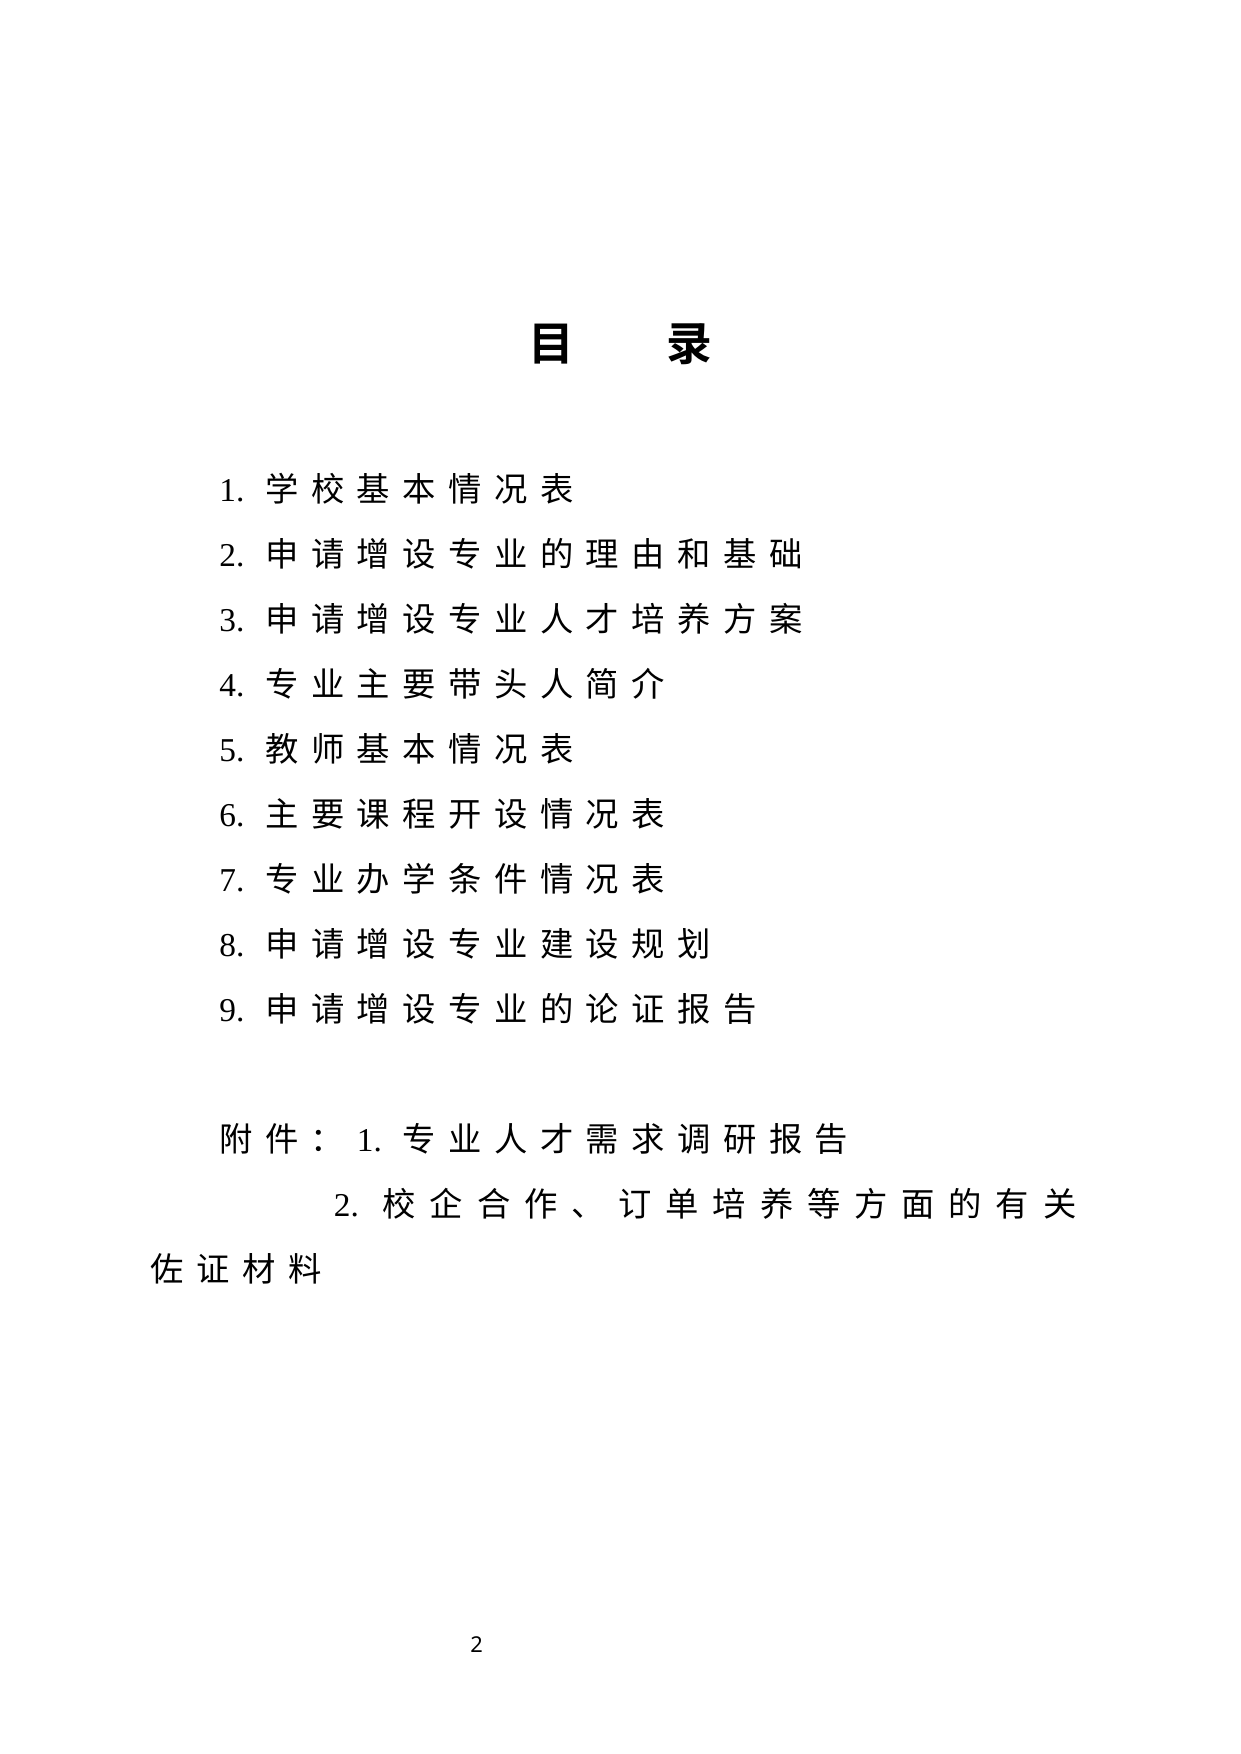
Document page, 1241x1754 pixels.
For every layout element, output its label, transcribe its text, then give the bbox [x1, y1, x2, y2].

list 申请增设专业建设规划 [150, 909, 1090, 974]
list 学校基本情况表 [150, 454, 1090, 519]
text 目 录 [150, 292, 1090, 389]
list 教师基本情况表 [150, 714, 1090, 779]
list 主要课程开设情况表 [150, 779, 1090, 844]
text 附件：1. 专业人才需求调研报告 [150, 1104, 1090, 1169]
list 申请增设专业的论证报告 [150, 974, 1090, 1039]
list 专业主要带头人简介 [150, 649, 1090, 714]
list 申请增设专业人才培养方案 [150, 584, 1090, 649]
text 2. 校企合作、订单培养等方面的有关佐证材料 [150, 1169, 1090, 1299]
list 申请增设专业的理由和基础 [150, 519, 1090, 584]
list 专业办学条件情况表 [150, 844, 1090, 909]
